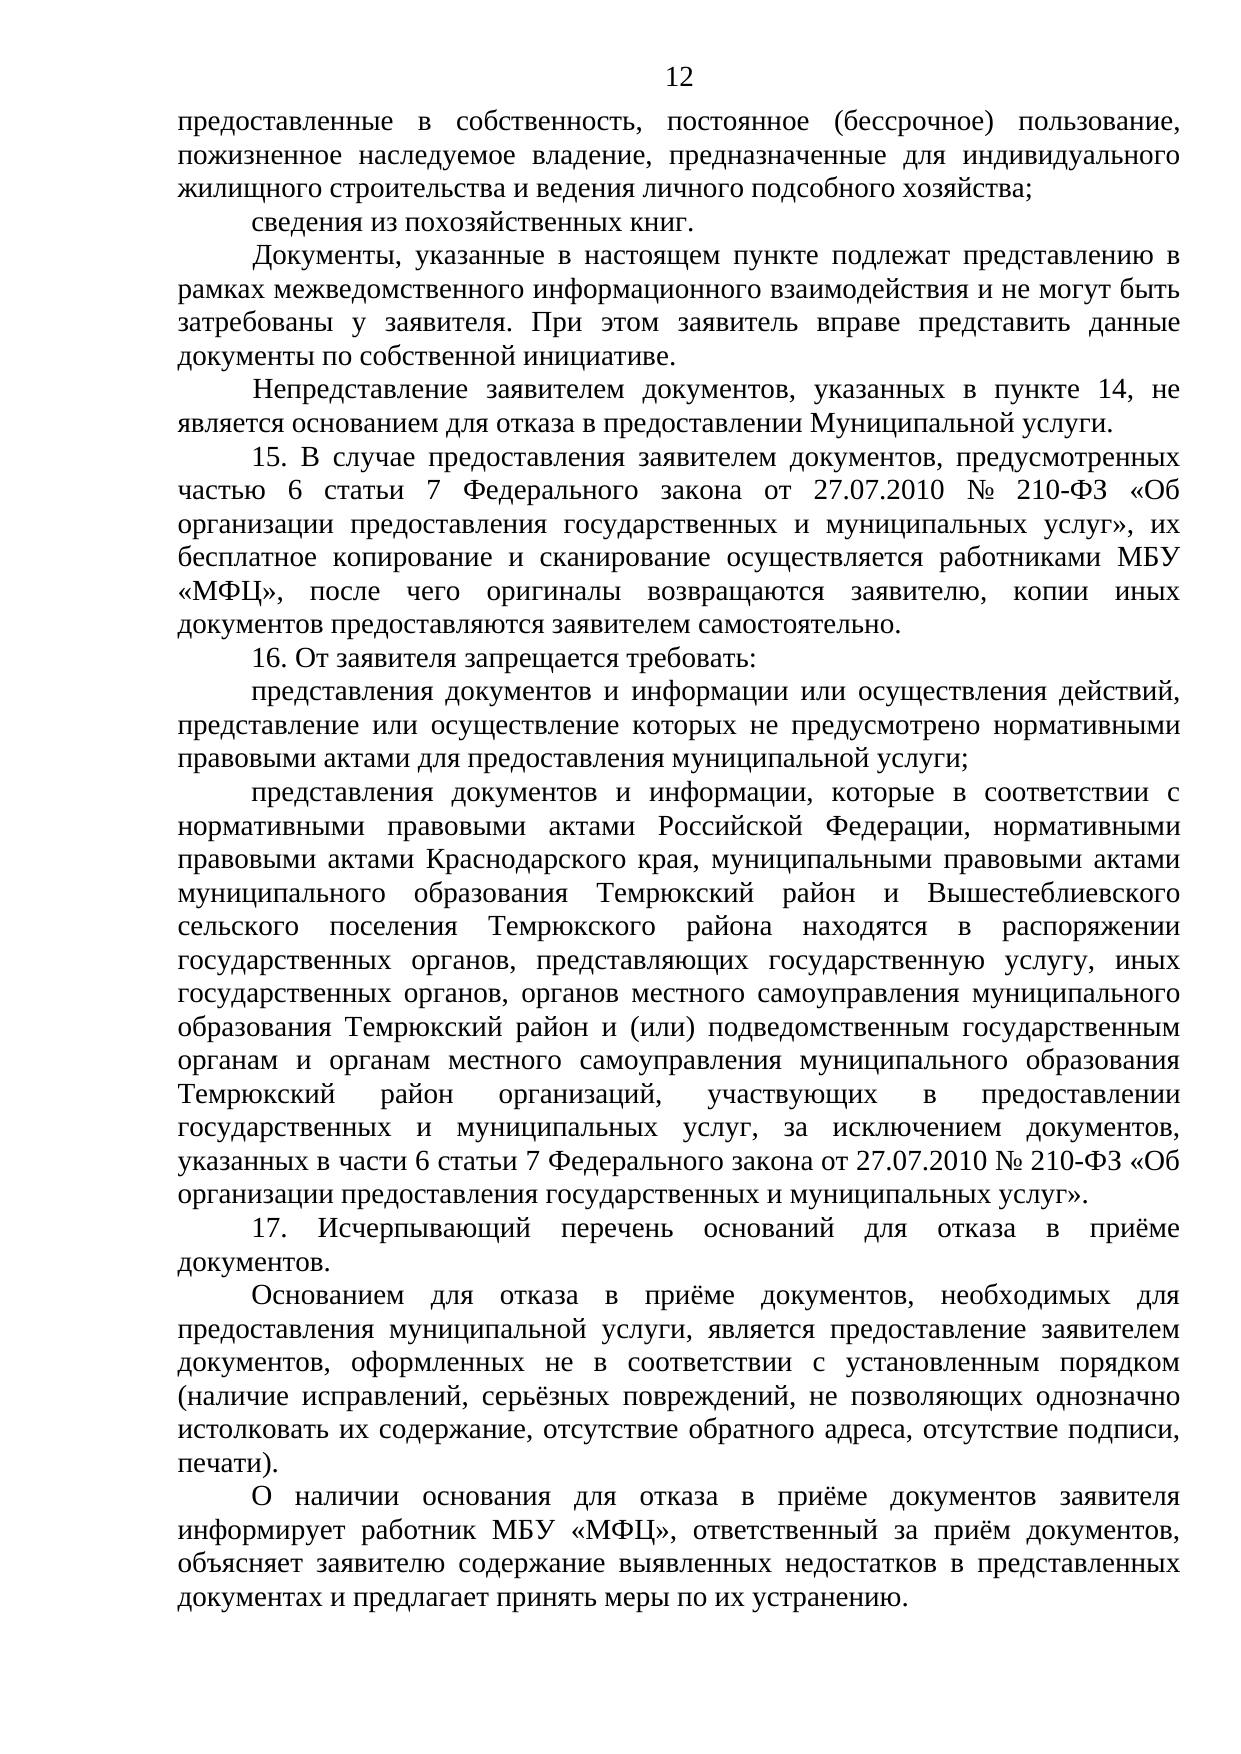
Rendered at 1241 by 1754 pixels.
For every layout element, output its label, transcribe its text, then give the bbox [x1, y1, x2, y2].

text представления документов и информации или осуществления действий, представление или осуществление которых не предусмотрено нормативными правовыми актами для предоставления муниципальной услуги; [177, 673, 1181, 774]
text 17. Исчерпывающий перечень оснований для отказа в приёме документов. [177, 1210, 1181, 1277]
text Непредставление заявителем документов, указанных в пункте 14, не является основанием для отказа в предоставлении Муниципальной услуги. [177, 372, 1181, 439]
text Основанием для отказа в приёме документов, необходимых для предоставления муниципальной услуги, является предоставление заявителем документов, оформленных не в соответствии с установленным порядком (наличие исправлений, серьёзных повреждений, не позволяющих однозначно истолковать их содержание, отсутствие обратного адреса, отсутствие подписи, печати). [177, 1277, 1181, 1478]
text 15. В случае предоставления заявителем документов, предусмотренных частью 6 статьи 7 Федерального закона от 27.07.2010 № 210-ФЗ «Об организации предоставления государственных и муниципальных услуг», их бесплатное копирование и сканирование осуществляется работниками МБУ «МФЦ», после чего оригиналы возвращаются заявителю, копии иных документов предоставляются заявителем самостоятельно. [177, 439, 1181, 640]
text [177, 103, 1181, 204]
text Документы, указанные в настоящем пункте подлежат представлению в рамках межведомственного информационного взаимодействия и не могут быть затребованы у заявителя. При этом заявитель вправе представить данные документы по собственной инициативе. [177, 237, 1181, 372]
text 16. От заявителя запрещается требовать: [177, 640, 1181, 673]
text О наличии основания для отказа в приёме документов заявителя информирует работник МБУ «МФЦ», ответственный за приём документов, объясняет заявителю содержание выявленных недостатков в представленных документах и предлагает принять меры по их устранению. [177, 1478, 1181, 1613]
text представления документов и информации, которые в соответствии с нормативными правовыми актами Российской Федерации, нормативными правовыми актами Краснодарского края, муниципальными правовыми актами муниципального образования Темрюкский район и Вышестеблиевского сельского поселения Темрюкского района находятся в распоряжении государственных органов, представляющих государственную услугу, иных государственных органов, органов местного самоуправления муниципального образования Темрюкский район и (или) подведомственным государственным органам и органам местного самоуправления муниципального образования Темрюкский район организаций, участвующих в предоставлении государственных и муниципальных услуг, за исключением документов, указанных в части 6 статьи 7 Федерального закона от 27.07.2010 № 210-ФЗ «Об организации предоставления государственных и муниципальных услуг». [177, 774, 1181, 1210]
text сведения из похозяйственных книг. [177, 204, 1181, 237]
